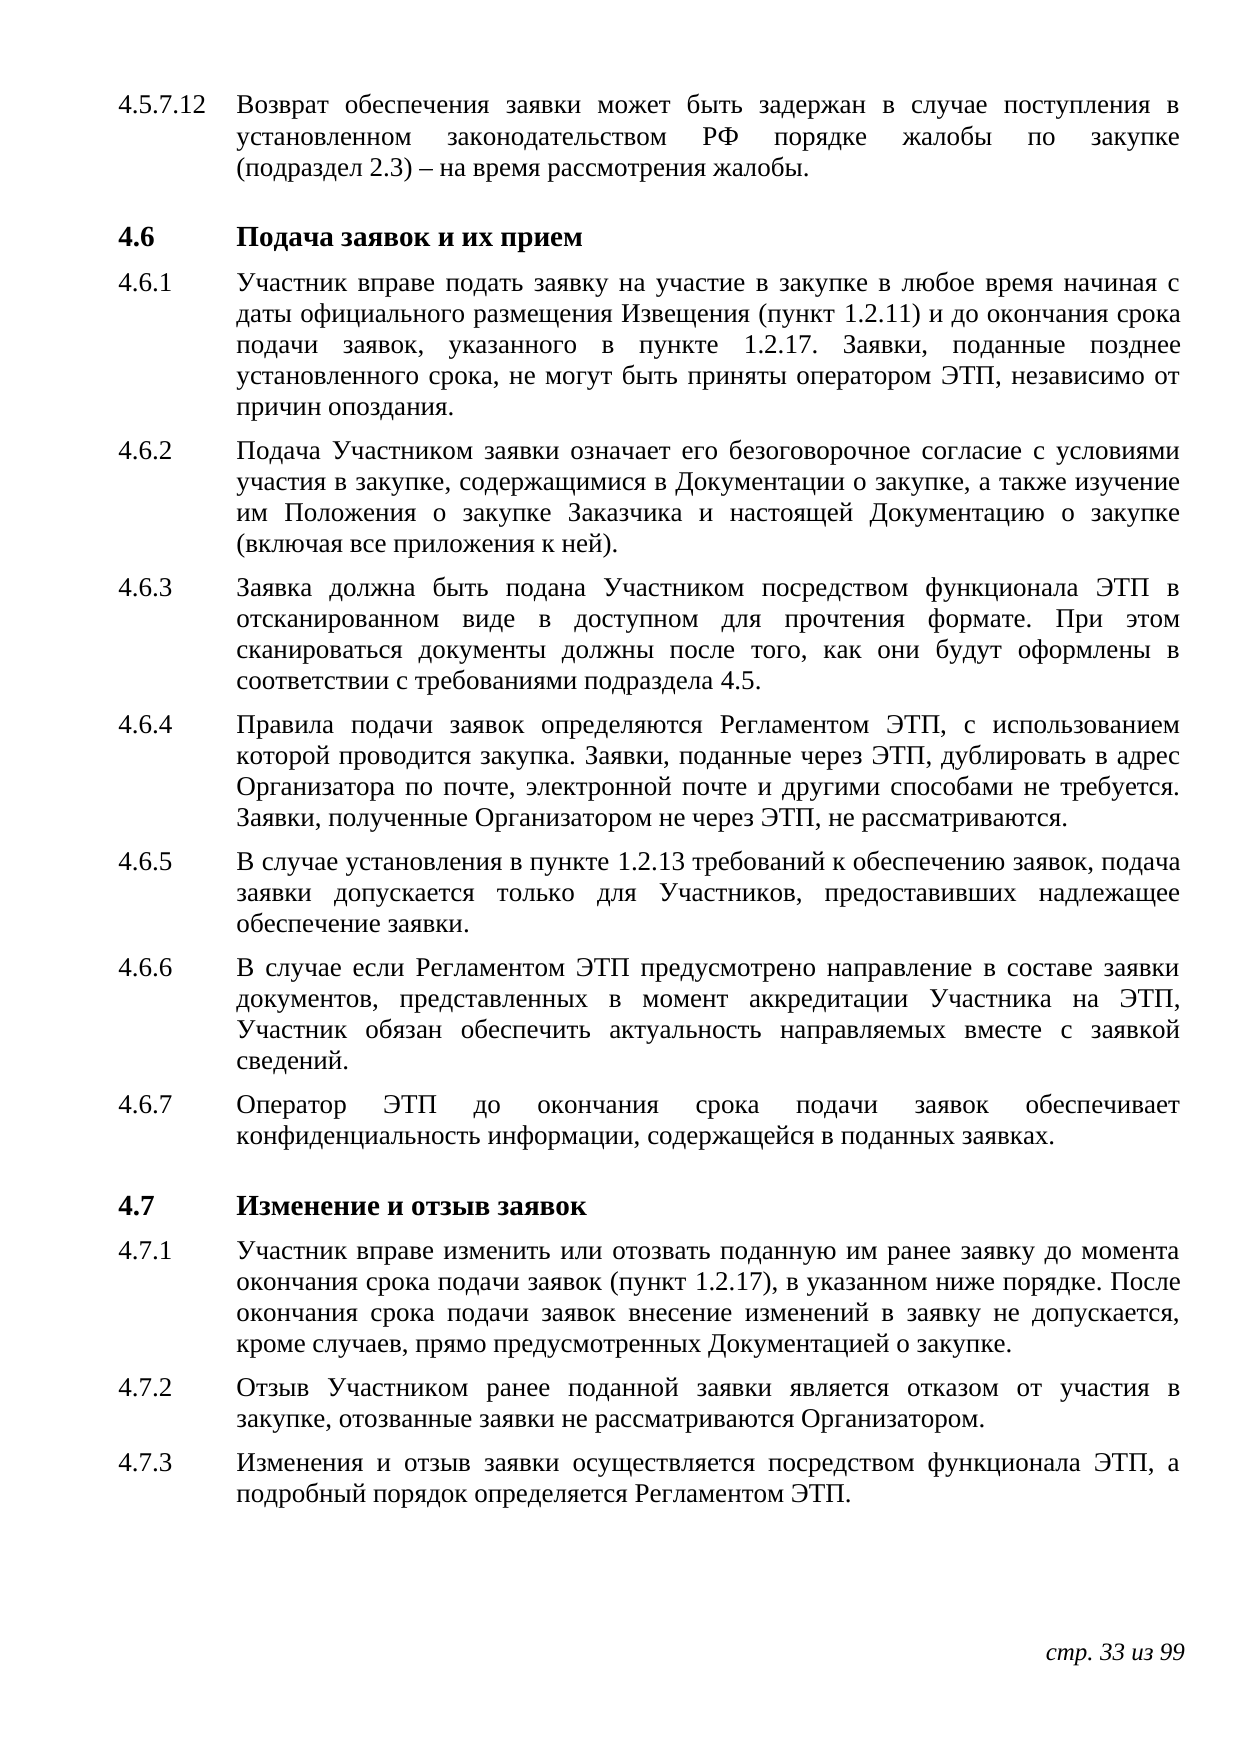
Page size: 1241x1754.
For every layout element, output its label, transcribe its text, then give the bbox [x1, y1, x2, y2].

text Возврат обеспечения заявки может быть задержан в случае поступления в установленном законодательством РФ порядке жалобы по закупке (подраздел 2.3) – на время рассмотрения жалобы. [118, 89, 1181, 182]
text Отзыв Участником ранее поданной заявки является отказом от участия в закупке, отозванные заявки не рассматриваются Организатором. [118, 1371, 1181, 1433]
text Заявка должна быть подана Участником посредством функционала ЭТП в отсканированном виде в доступном для прочтения формате. При этом сканироваться документы должны после того, как они будут оформлены в соответствии с требованиями подраздела 4.5. [118, 571, 1181, 696]
text Изменения и отзыв заявки осуществляется посредством функционала ЭТП, а подробный порядок определяется Регламентом ЭТП. [118, 1446, 1181, 1508]
text В случае если Регламентом ЭТП предусмотрено направление в составе заявки документов, представленных в момент аккредитации Участника на ЭТП, Участник обязан обеспечить актуальность направляемых вместе с заявкой сведений. [118, 951, 1181, 1076]
text Правила подачи заявок определяются Регламентом ЭТП, с использованием которой проводится закупка. Заявки, поданные через ЭТП, дублировать в адрес Организатора по почте, электронной почте и другими способами не требуется. Заявки, полученные Организатором не через ЭТП, не рассматриваются. [118, 708, 1181, 833]
text Оператор ЭТП до окончания срока подачи заявок обеспечивает конфиденциальность информации, содержащейся в поданных заявках. [118, 1088, 1181, 1150]
text Участник вправе подать заявку на участие в закупке в любое время начиная с даты официального размещения Извещения (пункт 1.2.11) и до окончания срока подачи заявок, указанного в пункте 1.2.17. Заявки, поданные позднее установленного срока, не могут быть приняты оператором ЭТП, независимо от причин опоздания. [118, 266, 1181, 421]
text Подача Участником заявки означает его безоговорочное согласие с условиями участия в закупке, содержащимися в Документации о закупке, а также изучение им Положения о закупке Заказчика и настоящей Документацию о закупке (включая все приложения к ней). [118, 434, 1181, 558]
text Участник вправе изменить или отозвать поданную им ранее заявку до момента окончания срока подачи заявок (пункт 1.2.17), в указанном ниже порядке. После окончания срока подачи заявок внесение изменений в заявку не допускается, кроме случаев, прямо предусмотренных Документацией о закупке. [118, 1234, 1181, 1358]
subtitle Изменение и отзыв заявок [118, 1188, 1181, 1221]
text В случае установления в пункте 1.2.13 требований к обеспечению заявок, подача заявки допускается только для Участников, предоставивших надлежащее обеспечение заявки. [118, 845, 1181, 938]
subtitle Подача заявок и их прием [118, 219, 1181, 253]
